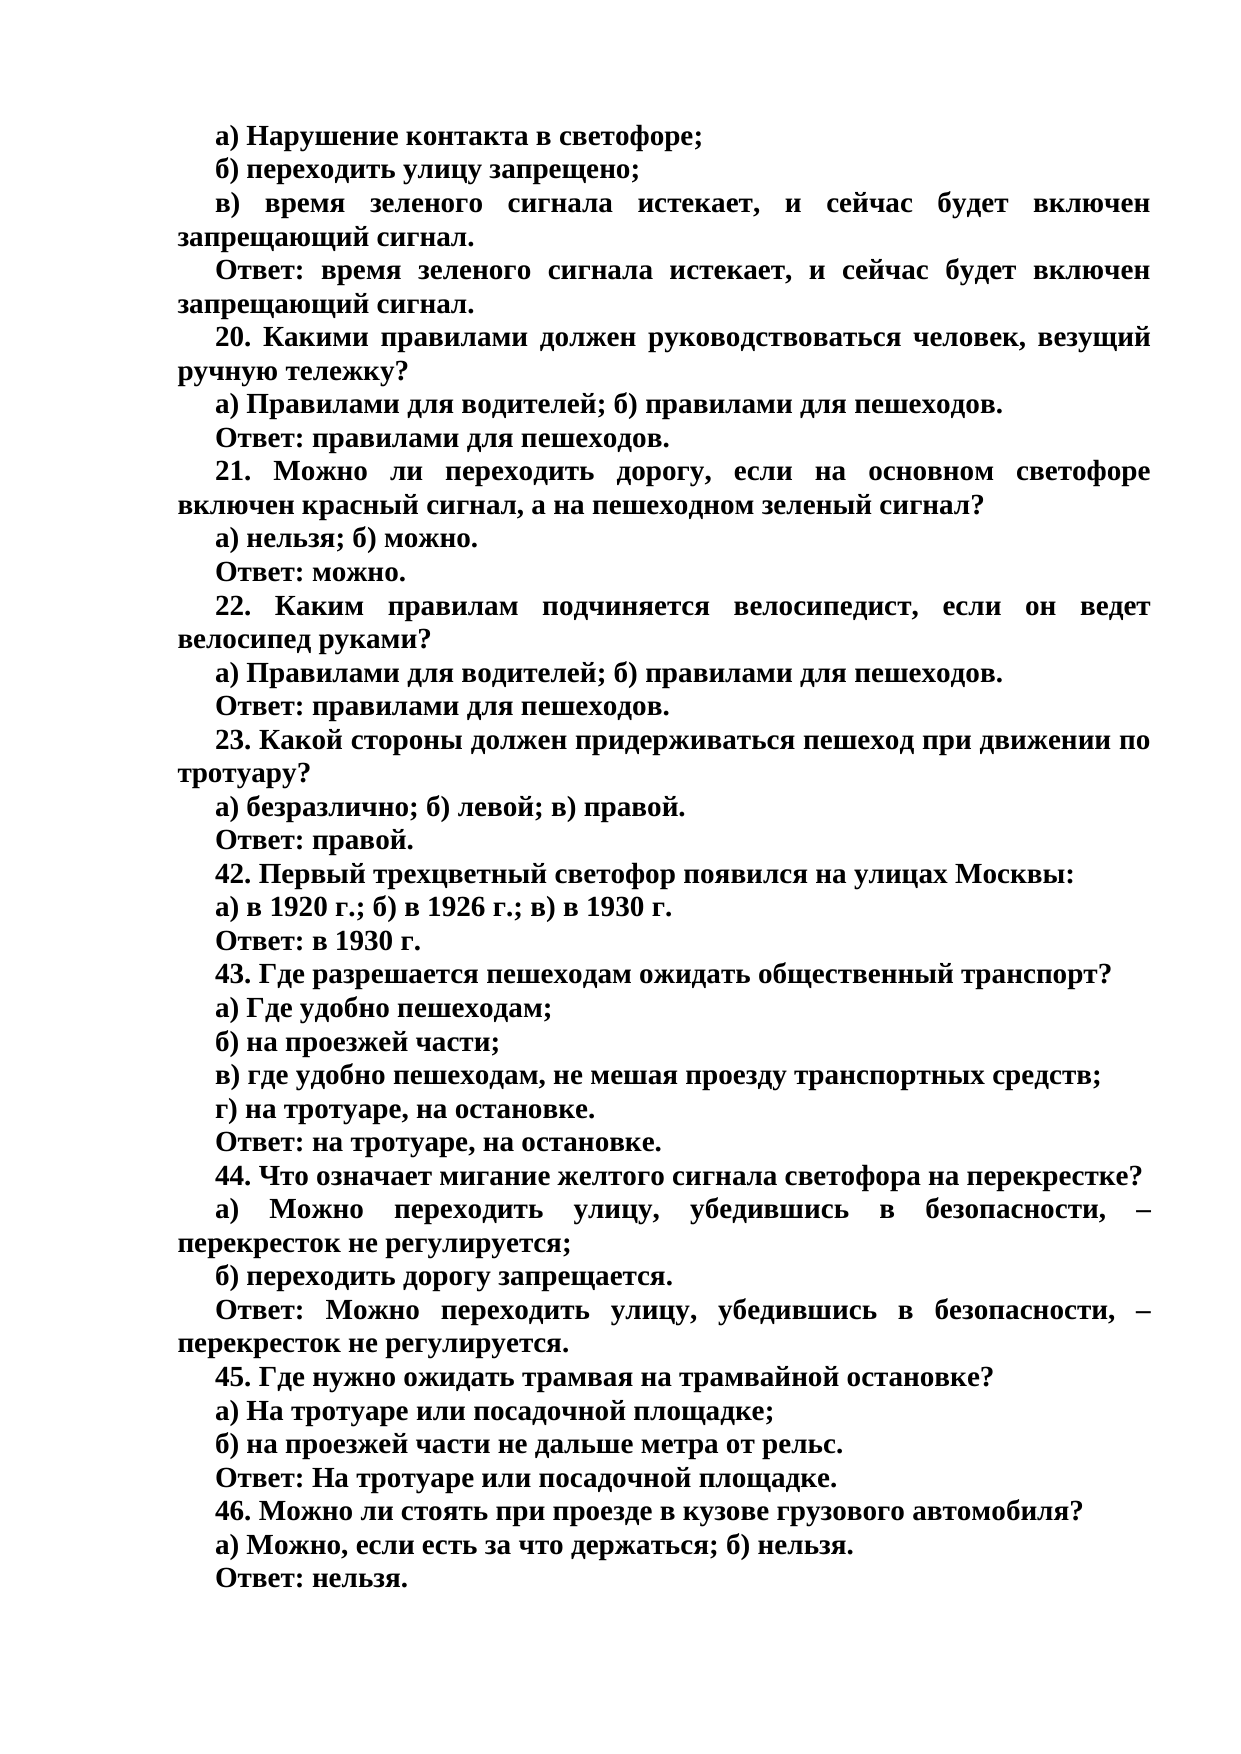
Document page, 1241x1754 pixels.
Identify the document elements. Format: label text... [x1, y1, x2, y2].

text Ответ: на тротуаре, на остановке. [177, 1124, 1152, 1158]
text 22. Каким правилам подчиняется велосипедист, если он ведет велосипед руками? [177, 588, 1152, 655]
text 43. Где разрешается пешеходам ожидать общественный транспорт? [177, 957, 1152, 990]
text Ответ: правилами для пешеходов. [177, 420, 1152, 453]
text Ответ: можно. [177, 554, 1152, 588]
text Ответ: На тротуаре или посадочной площадке. [177, 1460, 1152, 1493]
text Ответ: правилами для пешеходов. [177, 688, 1152, 722]
text а) Где удобно пешеходам; [177, 990, 1152, 1024]
text а) Можно, если есть за что держаться; б) нельзя. [177, 1527, 1152, 1560]
text Ответ: в 1930 г. [177, 923, 1152, 957]
text Ответ: время зеленого сигнала истекает, и сейчас будет включен запрещающий сигнал. [177, 252, 1152, 319]
text 21. Можно ли переходить дорогу, если на основном светофоре включен красный сигнал, а на пешеходном зеленый сигнал? [177, 453, 1152, 521]
text в) где удобно пешеходам, не мешая проезду транспортных средств; [177, 1057, 1152, 1091]
text г) на тротуаре, на остановке. [177, 1091, 1152, 1124]
text 46. Можно ли стоять при проезде в кузове грузового автомобиля? [177, 1493, 1152, 1527]
text б) на проезжей части не дальше метра от рельс. [177, 1426, 1152, 1460]
text а) Правилами для водителей; б) правилами для пешеходов. [177, 655, 1152, 688]
text а) На тротуаре или посадочной площадке; [177, 1393, 1152, 1426]
text в) время зеленого сигнала истекает, и сейчас будет включен запрещающий сигнал. [177, 185, 1152, 252]
text б) переходить улицу запрещено; [177, 152, 1152, 185]
text а) Можно переходить улицу, убедившись в безопасности, – перекресток не регулируется; [177, 1191, 1152, 1258]
text 42. Первый трехцветный светофор появился на улицах Москвы: [177, 856, 1152, 889]
text Ответ: Можно переходить улицу, убедившись в безопасности, – перекресток не регулируется. [177, 1292, 1152, 1359]
text а) в 1920 г.; б) в 1926 г.; в) в 1930 г. [177, 889, 1152, 923]
text а) Правилами для водителей; б) правилами для пешеходов. [177, 386, 1152, 420]
text б) на проезжей части; [177, 1024, 1152, 1057]
text 45. Где нужно ожидать трамвая на трамвайной остановке? [177, 1359, 1152, 1393]
text а) нельзя; б) можно. [177, 521, 1152, 554]
text 44. Что означает мигание желтого сигнала светофора на перекрестке? [177, 1158, 1152, 1191]
text 20. Какими правилами должен руководствоваться человек, везущий ручную тележку? [177, 319, 1152, 386]
text Ответ: правой. [177, 822, 1152, 856]
text а) безразлично; б) левой; в) правой. [177, 789, 1152, 822]
text Ответ: нельзя. [177, 1560, 1152, 1594]
text б) переходить дорогу запрещается. [177, 1258, 1152, 1292]
text а) Нарушение контакта в светофоре; [177, 118, 1152, 152]
text 23. Какой стороны должен придерживаться пешеход при движении по тротуару? [177, 722, 1152, 789]
